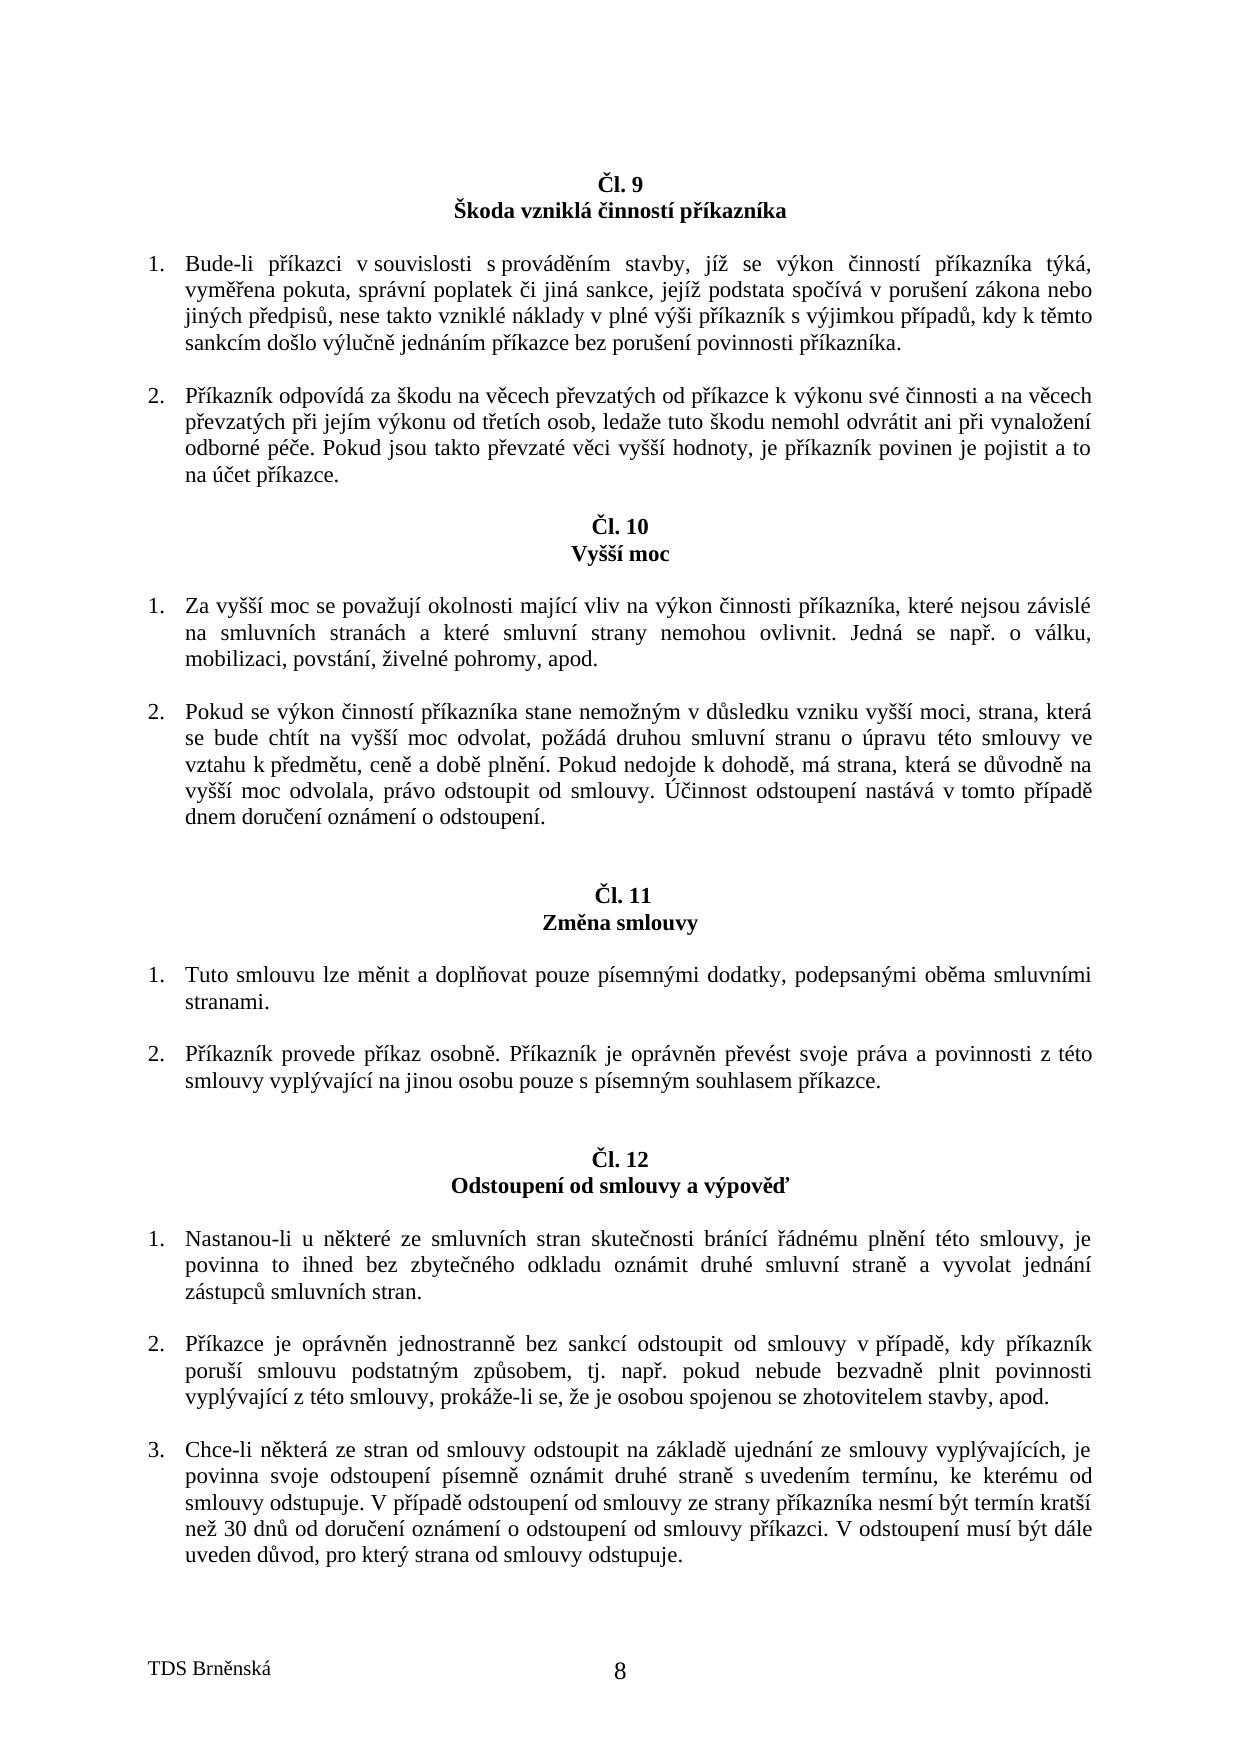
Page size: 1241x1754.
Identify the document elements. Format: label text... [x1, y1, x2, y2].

list Bude-li příkazci v souvislosti s prováděním stavby, jíž se výkon činností příkazníka týká, vyměřena pokuta, správní poplatek či jiná sankce, jejíž podstata spočívá v porušení zákona nebo jiných předpisů, nese takto vzniklé náklady v plné výši příkazník s výjimkou případů, kdy k těmto sankcím došlo výlučně jednáním příkazce bez porušení povinnosti příkazníka. [148, 250, 1092, 355]
list Příkazník odpovídá za škodu na věcech převzatých od příkazce k výkonu své činnosti a na věcech převzatých při jejím výkonu od třetích osob, ledaže tuto škodu nemohl odvrátit ani při vynaložení odborné péče. Pokud jsou takto převzaté věci vyšší hodnoty, je příkazník povinen je pojistit a to na účet příkazce. [148, 382, 1092, 487]
text Odstoupení od smlouvy a výpověď [148, 1172, 1092, 1199]
list Nastanou-li u některé ze smluvních stran skutečnosti bránící řádnému plnění této smlouvy, je povinna to ihned bez zbytečného odkladu oznámit druhé smluvní straně a vyvolat jednání zástupců smluvních stran. [148, 1225, 1092, 1304]
text Změna smlouvy [148, 909, 1092, 935]
text Čl. 11 [148, 882, 1092, 909]
text Čl. 10 [148, 513, 1092, 540]
list Chce-li některá ze stran od smlouvy odstoupit na základě ujednání ze smlouvy vyplývajících, je povinna svoje odstoupení písemně oznámit druhé straně s uvedením termínu, ke kterému od smlouvy odstupuje. V případě odstoupení od smlouvy ze strany příkazníka nesmí být termín kratší než 30 dnů od doručení oznámení o odstoupení od smlouvy příkazci. V odstoupení musí být dále uveden důvod, pro který strana od smlouvy odstupuje. [148, 1436, 1092, 1568]
list Za vyšší moc se považují okolnosti mající vliv na výkon činnosti příkazníka, které nejsou závislé na smluvních stranách a které smluvní strany nemohou ovlivnit. Jedná se např. o válku, mobilizaci, povstání, živelné pohromy, apod. [148, 592, 1092, 672]
list Pokud se výkon činností příkazníka stane nemožným v důsledku vzniku vyšší moci, strana, která se bude chtít na vyšší moc odvolat, požádá druhou smluvní stranu o úpravu této smlouvy ve vztahu k předmětu, ceně a době plnění. Pokud nedojde k dohodě, má strana, která se důvodně na vyšší moc odvolala, právo odstoupit od smlouvy. Účinnost odstoupení nastává v tomto případě dnem doručení oznámení o odstoupení. [148, 698, 1092, 830]
text Čl. 9 [148, 171, 1092, 197]
text Vyšší moc [148, 540, 1092, 566]
text Čl. 12 [148, 1146, 1092, 1172]
list Příkazník provede příkaz osobně. Příkazník je oprávněn převést svoje práva a povinnosti z této smlouvy vyplývající na jinou osobu pouze s písemným souhlasem příkazce. [148, 1041, 1092, 1093]
list Příkazce je oprávněn jednostranně bez sankcí odstoupit od smlouvy v případě, kdy příkazník poruší smlouvu podstatným způsobem, tj. např. pokud nebude bezvadně plnit povinnosti vyplývající z této smlouvy, prokáže-li se, že je osobou spojenou se zhotovitelem stavby, apod. [148, 1330, 1092, 1409]
list Tuto smlouvu lze měnit a doplňovat pouze písemnými dodatky, podepsanými oběma smluvními stranami. [148, 961, 1092, 1014]
text Škoda vzniklá činností příkazníka [148, 197, 1092, 223]
